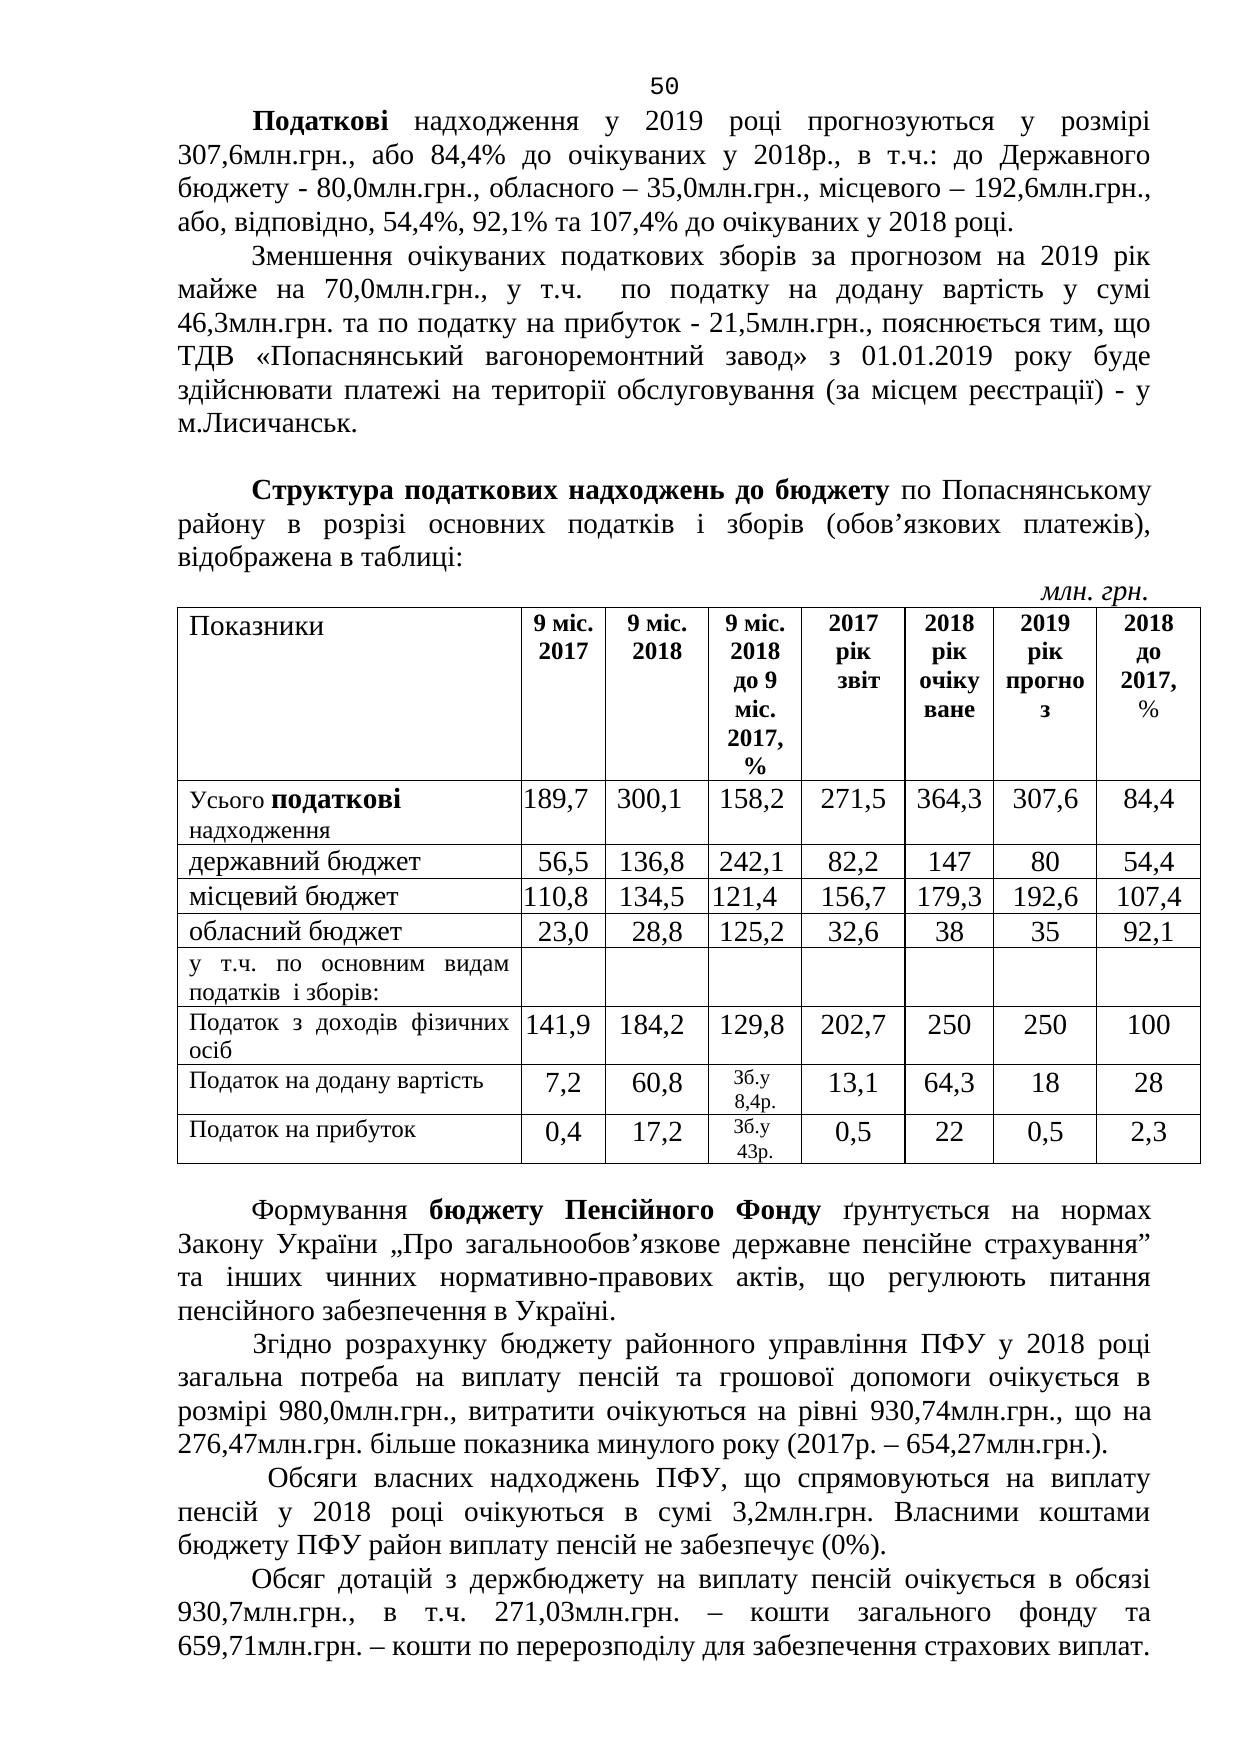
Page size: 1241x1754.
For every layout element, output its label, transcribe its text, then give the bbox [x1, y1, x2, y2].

table_cell 202,7 [802, 1007, 904, 1064]
table_cell 32,6 [802, 914, 904, 947]
table_cell 129,8 [709, 1007, 801, 1064]
table_header 2018 рік очікуване [906, 608, 993, 780]
table_cell 179,3 [906, 879, 993, 913]
table_cell 54,4 [1097, 845, 1200, 878]
table_cell 134,5 [606, 879, 708, 913]
table_cell 92,1 [1097, 914, 1200, 947]
table_cell у т.ч. по основним видам податків і зборів: [178, 948, 521, 1006]
table_cell 82,2 [802, 845, 904, 878]
table_cell 189,7 [522, 781, 605, 843]
table_cell 22 [906, 1115, 993, 1163]
table_cell 141,9 [522, 1007, 605, 1064]
table_cell 64,3 [906, 1065, 993, 1113]
table_cell 125,2 [709, 914, 801, 947]
table_cell 13,1 [802, 1065, 904, 1113]
table_cell 0,5 [802, 1115, 904, 1163]
text млн. грн. [177, 573, 1152, 607]
table_cell [802, 948, 904, 1006]
table_header 9 міс. 2018 [606, 608, 708, 780]
table_cell 136,8 [606, 845, 708, 878]
table_cell 84,4 [1097, 781, 1200, 843]
text Формування бюджету Пенсійного Фонду ґрунтується на нормах Закону України „Про загальнообов’язкове державне пенсійне страхування” та інших чинних нормативно-правових актів, що регулюють питання пенсійного забезпечення в Україні. [177, 1192, 1152, 1327]
text Структура податкових надходжень до бюджету по Попаснянському району в розрізі основних податків і зборів (обов’язкових платежів), відображена в таблиці: [177, 472, 1152, 573]
table_cell Зб.у 8,4р. [709, 1065, 801, 1113]
table_cell 28 [1097, 1065, 1200, 1113]
table_cell державний бюджет [178, 845, 521, 878]
table_cell Податок на додану вартість [178, 1065, 521, 1113]
table_cell Усього податкові надходження [178, 781, 521, 843]
table_cell Податок на прибуток [178, 1115, 521, 1163]
table_cell Податок з доходів фізичних осіб [178, 1007, 521, 1064]
table_cell 192,6 [994, 879, 1096, 913]
table_cell [709, 948, 801, 1006]
table_cell 242,1 [709, 845, 801, 878]
table_cell 184,2 [606, 1007, 708, 1064]
table_cell 110,8 [522, 879, 605, 913]
table_cell 250 [906, 1007, 993, 1064]
table_cell 271,5 [802, 781, 904, 843]
table_cell 23,0 [522, 914, 605, 947]
table_cell обласний бюджет [178, 914, 521, 947]
table_cell місцевий бюджет [178, 879, 521, 913]
table_cell 147 [906, 845, 993, 878]
table_cell 35 [994, 914, 1096, 947]
table_header 9 міс. 2018 до 9 міс. 2017, % [709, 608, 801, 780]
table_cell 0,4 [522, 1115, 605, 1163]
table_cell [906, 948, 993, 1006]
table_header 2018 до 2017, % [1097, 608, 1200, 780]
table_cell 2,3 [1097, 1115, 1200, 1163]
table_cell 7,2 [522, 1065, 605, 1113]
table_header 2017 рік звіт [802, 608, 904, 780]
table_cell 18 [994, 1065, 1096, 1113]
table_cell 300,1 [606, 781, 708, 843]
table_cell 17,2 [606, 1115, 708, 1163]
table_header 2019 рік прогноз [994, 608, 1096, 780]
text Згідно розрахунку бюджету районного управління ПФУ у 2018 році загальна потреба на виплату пенсій та грошової допомоги очікується в розмірі 980,0млн.грн., витратити очікуються на рівні 930,74млн.грн., що на 276,47млн.грн. більше показника минулого року (2017р. – 654,27млн.грн.). [177, 1327, 1152, 1461]
table_cell 60,8 [606, 1065, 708, 1113]
table_cell 80 [994, 845, 1096, 878]
table_cell 156,7 [802, 879, 904, 913]
table_cell 307,6 [994, 781, 1096, 843]
table_cell [1097, 948, 1200, 1006]
table_header Показники [178, 608, 521, 780]
text Зменшення очікуваних податкових зборів за прогнозом на 2019 рік майже на 70,0млн.грн., у т.ч. по податку на додану вартість у сумі 46,3млн.грн. та по податку на прибуток - 21,5млн.грн., пояснюється тим, що ТДВ «Попаснянський вагоноремонтний завод» з 01.01.2019 року буде здійснювати платежі на території обслуговування (за місцем реєстрації) - у м.Лисичанськ. [177, 238, 1152, 439]
table_cell Зб.у 43р. [709, 1115, 801, 1163]
text Податкові надходження у 2019 році прогнозуються у розмірі 307,6млн.грн., або 84,4% до очікуваних у 2018р., в т.ч.: до Державного бюджету - 80,0млн.грн., обласного – 35,0млн.грн., місцевого – 192,6млн.грн., або, відповідно, 54,4%, 92,1% та 107,4% до очікуваних у 2018 році. [177, 103, 1152, 238]
table_cell 28,8 [606, 914, 708, 947]
text Обсяг дотацій з держбюджету на виплату пенсій очікується в обсязі 930,7млн.грн., в т.ч. 271,03млн.грн. – кошти загального фонду та 659,71млн.грн. – кошти по перерозподілу для забезпечення страхових виплат. [177, 1561, 1152, 1662]
table_cell [522, 948, 605, 1006]
table_cell 364,3 [906, 781, 993, 843]
table_cell 250 [994, 1007, 1096, 1064]
table_cell 38 [906, 914, 993, 947]
table_cell [994, 948, 1096, 1006]
table_cell 121,4 [709, 879, 801, 913]
table_cell [606, 948, 708, 1006]
table_cell 100 [1097, 1007, 1200, 1064]
table_cell 56,5 [522, 845, 605, 878]
table_cell 0,5 [994, 1115, 1096, 1163]
table_cell 158,2 [709, 781, 801, 843]
table_cell 107,4 [1097, 879, 1200, 913]
text Обсяги власних надходжень ПФУ, що спрямовуються на виплату пенсій у 2018 році очікуються в сумі 3,2млн.грн. Власними коштами бюджету ПФУ район виплату пенсій не забезпечує (0%). [177, 1461, 1152, 1561]
table_header 9 міс. 2017 [522, 608, 605, 780]
